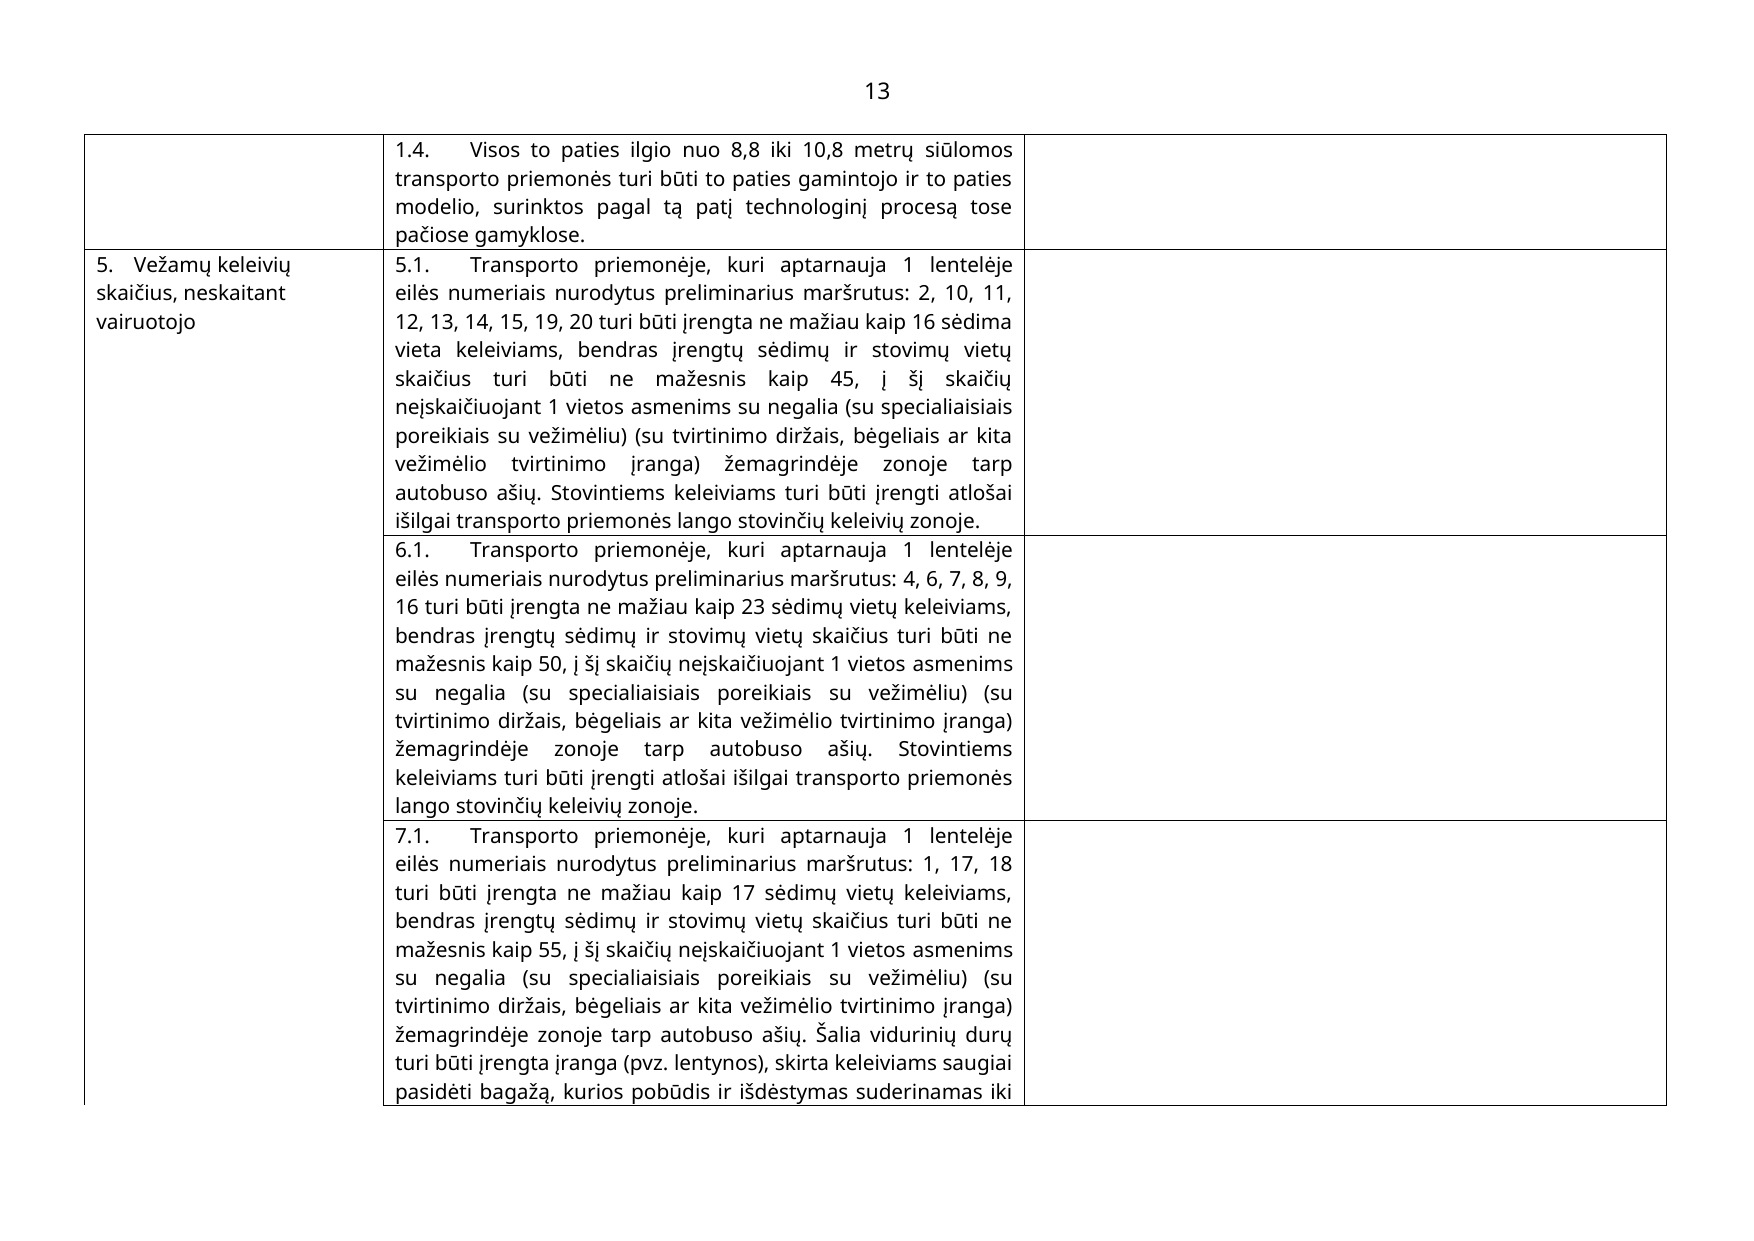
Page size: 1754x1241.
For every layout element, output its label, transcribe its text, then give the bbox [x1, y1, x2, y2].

table_cell Visos to paties ilgio nuo 8,8 iki 10,8 metrų siūlomos transporto priemonės turi būti to paties gamintojo ir to paties modelio, surinktos pagal tą patį technologinį procesą tose pačiose gamyklose. [384, 135, 1024, 249]
table_cell [1025, 250, 1666, 534]
table_cell Transporto priemonėje, kuri aptarnauja 1 lentelėje eilės numeriais nurodytus preliminarius maršrutus: 2, 10, 11, 12, 13, 14, 15, 19, 20 turi būti įrengta ne mažiau kaip 16 sėdima vieta keleiviams, bendras įrengtų sėdimų ir stovimų vietų skaičius turi būti ne mažesnis kaip 45, į šį skaičių neįskaičiuojant 1 vietos asmenims su negalia (su specialiaisiais poreikiais su vežimėliu) (su tvirtinimo diržais, bėgeliais ar kita vežimėlio tvirtinimo įranga) žemagrindėje zonoje tarp autobuso ašių. Stovintiems keleiviams turi būti įrengti atlošai išilgai transporto priemonės lango stovinčių keleivių zonoje. [384, 250, 1024, 534]
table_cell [384, 821, 1024, 1105]
table_cell Transporto priemonėje, kuri aptarnauja 1 lentelėje eilės numeriais nurodytus preliminarius maršrutus: 4, 6, 7, 8, 9, 16 turi būti įrengta ne mažiau kaip 23 sėdimų vietų keleiviams, bendras įrengtų sėdimų ir stovimų vietų skaičius turi būti ne mažesnis kaip 50, į šį skaičių neįskaičiuojant 1 vietos asmenims su negalia (su specialiaisiais poreikiais su vežimėliu) (su tvirtinimo diržais, bėgeliais ar kita vežimėlio tvirtinimo įranga) žemagrindėje zonoje tarp autobuso ašių. Stovintiems keleiviams turi būti įrengti atlošai išilgai transporto priemonės lango stovinčių keleivių zonoje. [384, 536, 1024, 820]
table_cell [1025, 536, 1666, 820]
table_cell [1025, 821, 1666, 1105]
table_cell Vežamų keleivių skaičius, neskaitant vairuotojo [85, 250, 383, 1105]
table_cell [1025, 135, 1666, 249]
